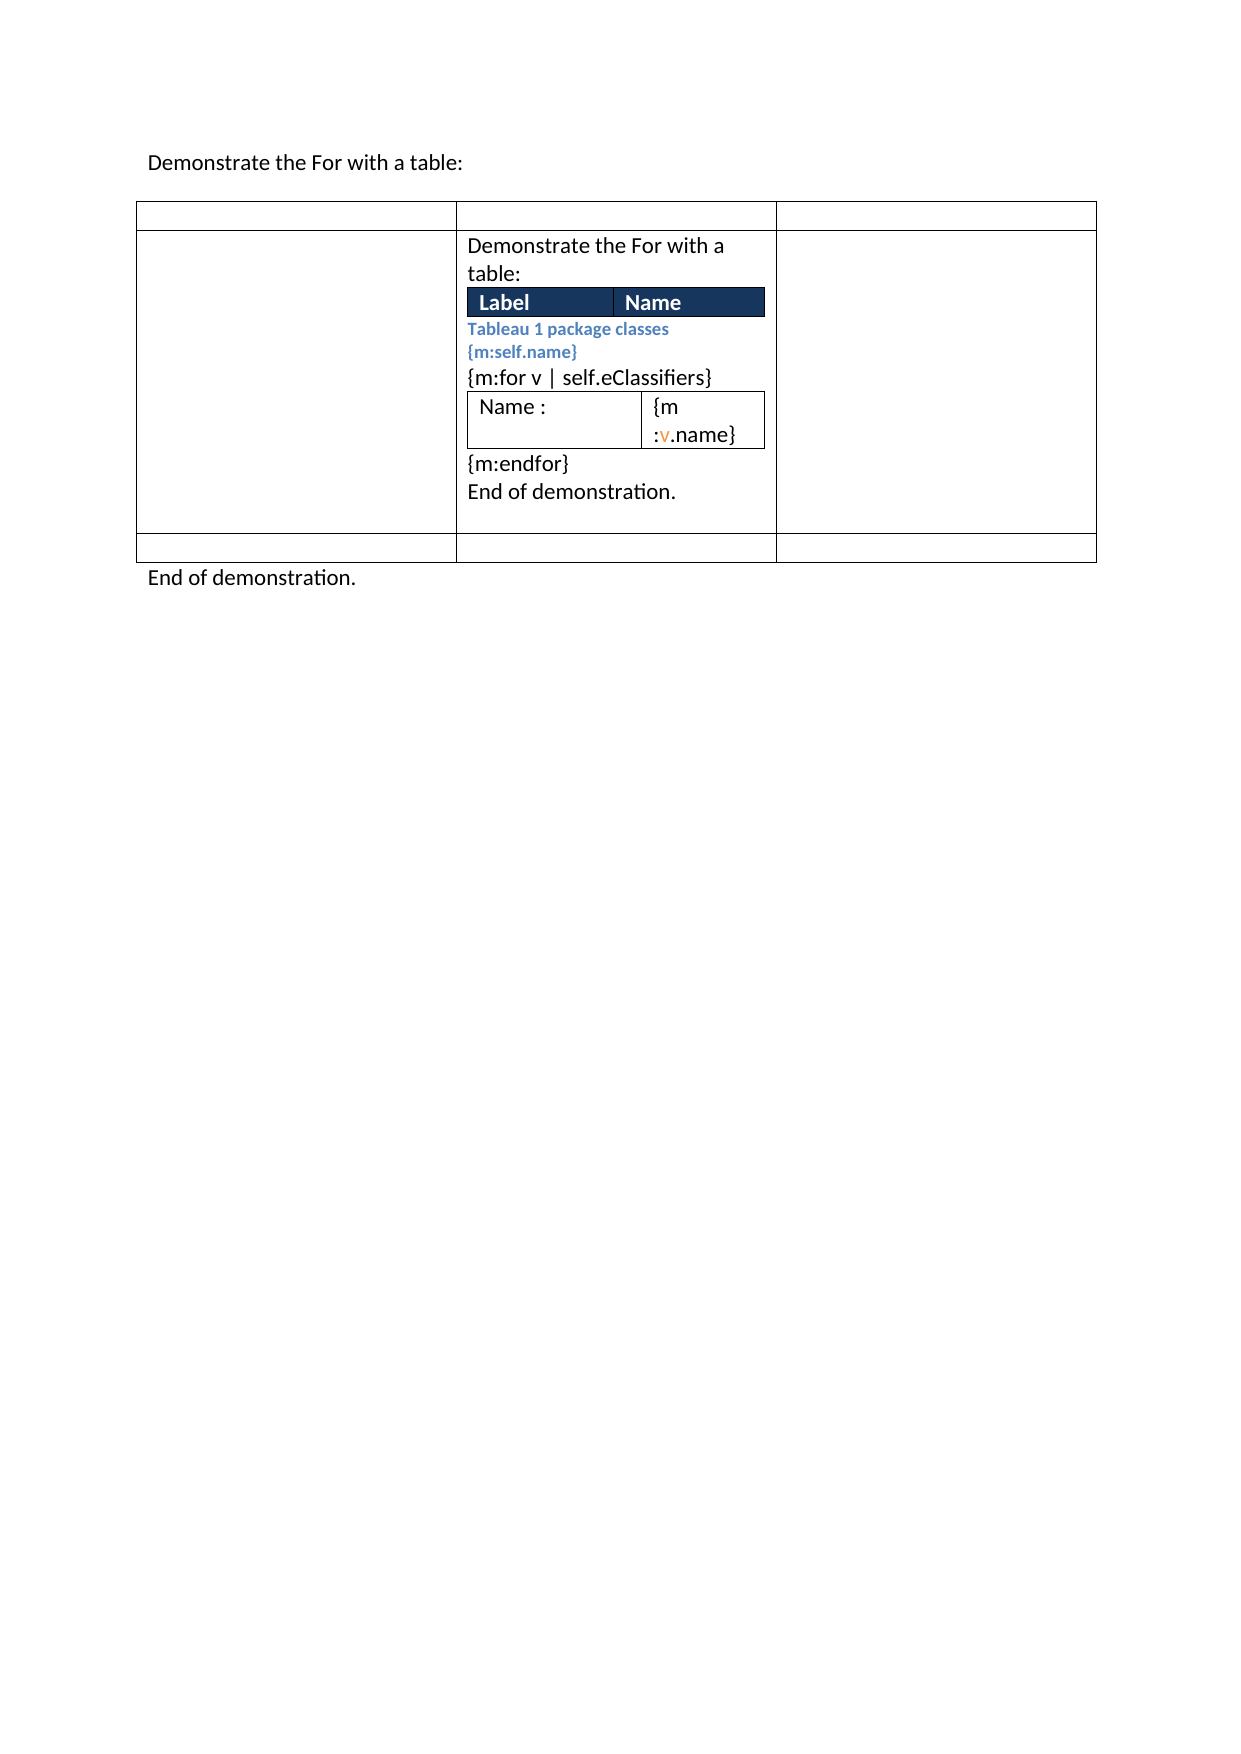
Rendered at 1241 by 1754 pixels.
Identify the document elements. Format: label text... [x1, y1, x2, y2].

table_cell [777, 231, 1096, 533]
table_header [457, 202, 776, 230]
table_cell [777, 534, 1096, 562]
table_header [137, 202, 456, 230]
text Demonstrate the For with a table: [148, 148, 1093, 176]
table_header [777, 202, 1096, 230]
text End of demonstration. [148, 563, 1093, 591]
table_cell [457, 534, 776, 562]
table_cell [137, 534, 456, 562]
table_cell Demonstrate the For with a table: Tableau 1 package classes {m:self.name} {m:for v | self.eClassifiers} {m:endfor} End of demonstration. [457, 231, 776, 533]
table_cell [137, 231, 456, 533]
